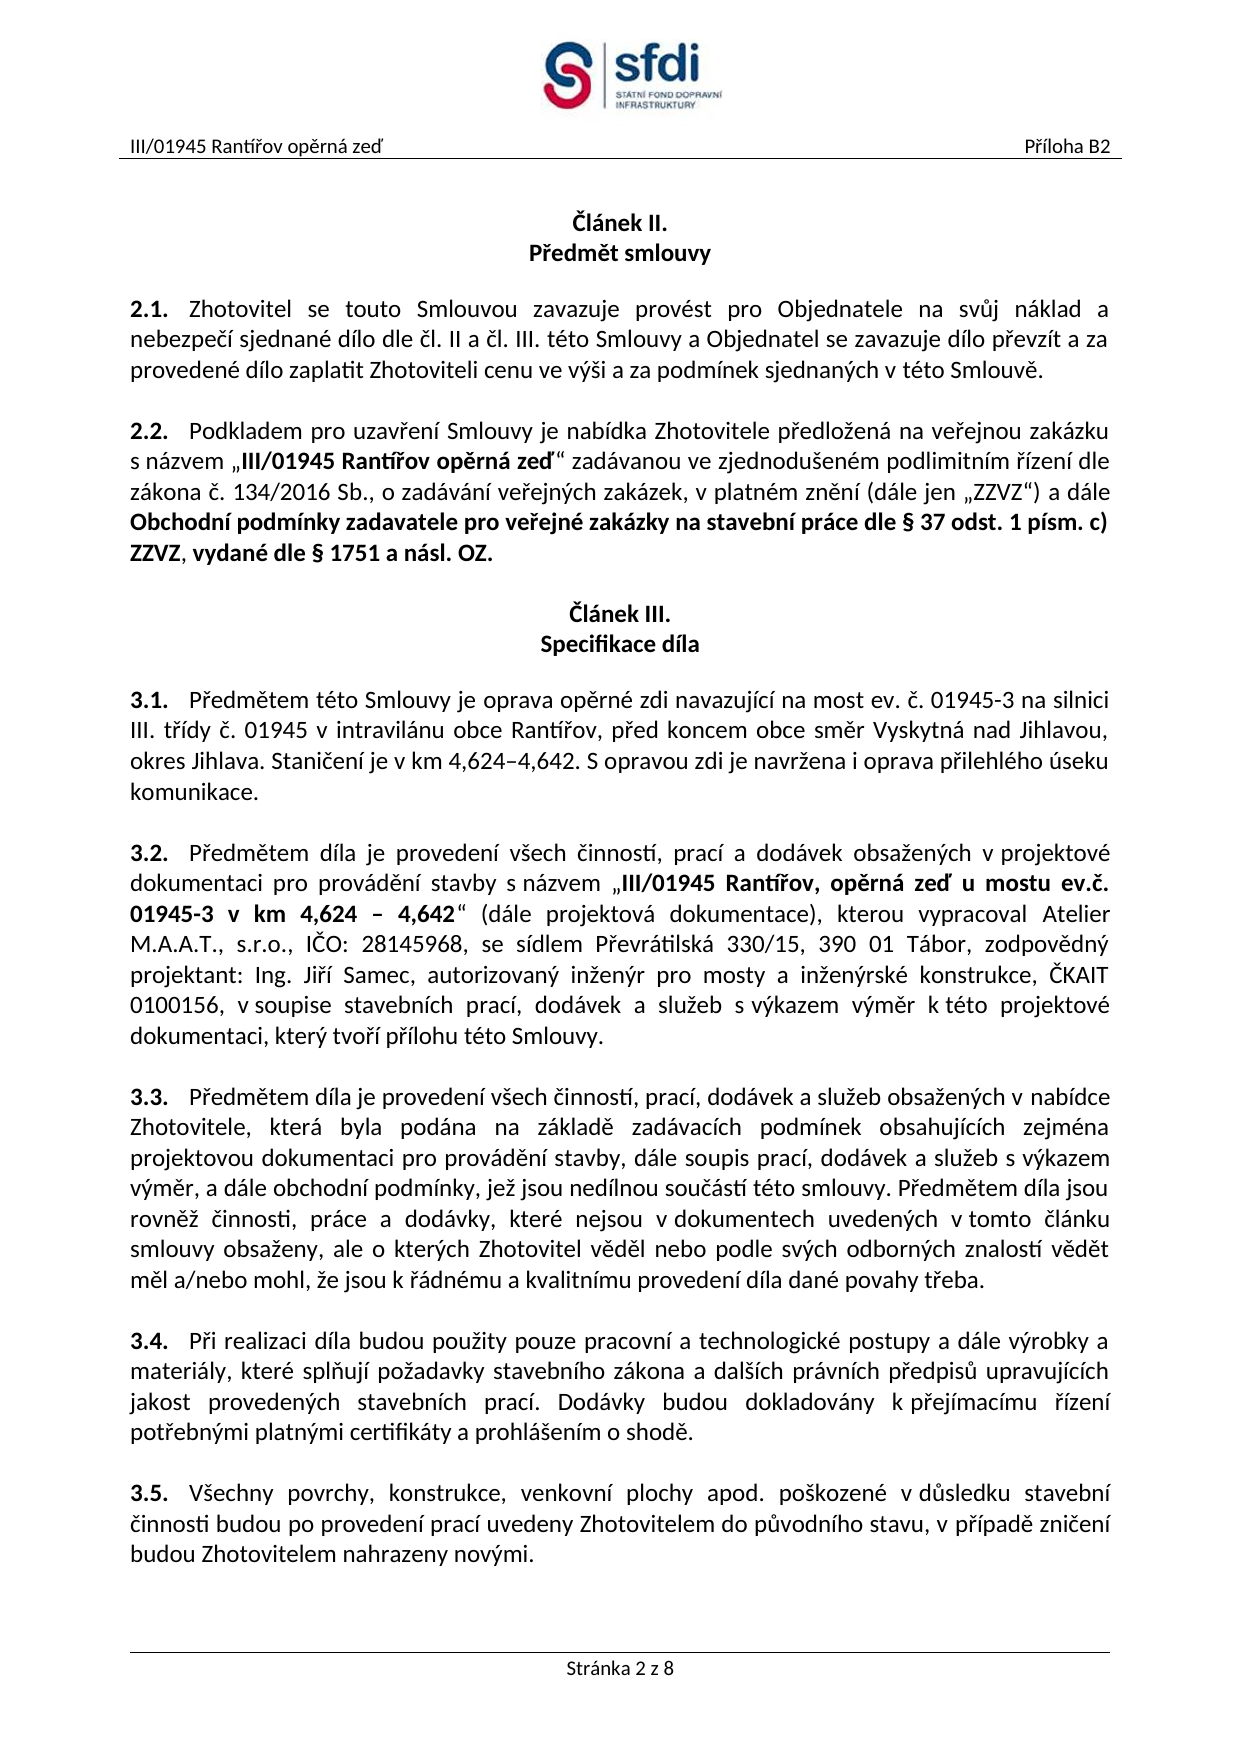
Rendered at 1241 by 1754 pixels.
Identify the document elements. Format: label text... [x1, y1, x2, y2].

list Podkladem pro uzavření Smlouvy je nabídka Zhotovitele předložená na veřejnou zakázku s názvem „III/01945 Rantířov opěrná zeď“ zadávanou ve zjednodušeném podlimitním řízení dle zákona č. 134/2016 Sb., o zadávání veřejných zakázek, v platném znění (dále jen „ZZVZ“) a dále Obchodní podmínky zadavatele pro veřejné zakázky na stavební práce dle § 37 odst. 1 písm. c) ZZVZ, vydané dle § 1751 a násl. OZ. [130, 415, 1110, 567]
list Předmětem této Smlouvy je oprava opěrné zdi navazující na most ev. č. 01945-3 na silnici III. třídy č. 01945 v intravilánu obce Rantířov, před koncem obce směr Vyskytná nad Jihlavou, okres Jihlava. Staničení je v km 4,624–4,642. S opravou zdi je navržena i oprava přilehlého úseku komunikace. [130, 684, 1110, 806]
list Předmětem díla je provedení všech činností, prací, dodávek a služeb obsažených v nabídce Zhotovitele, která byla podána na základě zadávacích podmínek obsahujících zejména projektovou dokumentaci pro provádění stavby, dále soupis prací, dodávek a služeb s výkazem výměr, a dále obchodní podmínky, jež jsou nedílnou součástí této smlouvy. Předmětem díla jsou rovněž činnosti, práce a dodávky, které nejsou v dokumentech uvedených v tomto článku smlouvy obsaženy, ale o kterých Zhotovitel věděl nebo podle svých odborných znalostí vědět měl a/nebo mohl, že jsou k řádnému a kvalitnímu provedení díla dané povahy třeba. [130, 1081, 1110, 1294]
subtitle Předmět smlouvy [130, 237, 1110, 268]
list Všechny povrchy, konstrukce, venkovní plochy apod. poškozené v důsledku stavební činnosti budou po provedení prací uvedeny Zhotovitelem do původního stavu, v případě zničení budou Zhotovitelem nahrazeny novými. [130, 1478, 1110, 1569]
list Předmětem díla je provedení všech činností, prací a dodávek obsažených v projektové dokumentaci pro provádění stavby s názvem „III/01945 Rantířov, opěrná zeď u mostu ev.č. 01945-3 v km 4,624 – 4,642“ (dále projektová dokumentace), kterou vypracoval Atelier M.A.A.T., s.r.o., IČO: 28145968, se sídlem Převrátilská 330/15, 390 01 Tábor, zodpovědný projektant: Ing. Jiří Samec, autorizovaný inženýr pro mosty a inženýrské konstrukce, ČKAIT 0100156, v soupise stavebních prací, dodávek a služeb s výkazem výměr k této projektové dokumentaci, který tvoří přílohu této Smlouvy. [130, 837, 1110, 1050]
list Při realizaci díla budou použity pouze pracovní a technologické postupy a dále výrobky a materiály, které splňují požadavky stavebního zákona a dalších právních předpisů upravujících jakost provedených stavebních prací. Dodávky budou dokladovány k přejímacímu řízení potřebnými platnými certifikáty a prohlášením o shodě. [130, 1325, 1110, 1447]
text Článek III. [130, 598, 1110, 628]
subtitle Specifikace díla [130, 628, 1110, 659]
list Zhotovitel se touto Smlouvou zavazuje provést pro Objednatele na svůj náklad a nebezpečí sjednané dílo dle čl. II a čl. III. této Smlouvy a Objednatel se zavazuje dílo převzít a za provedené dílo zaplatit Zhotoviteli cenu ve výši a za podmínek sjednaných v této Smlouvě. [130, 293, 1110, 384]
picture [540, 23, 724, 127]
text Článek II. [130, 207, 1110, 237]
